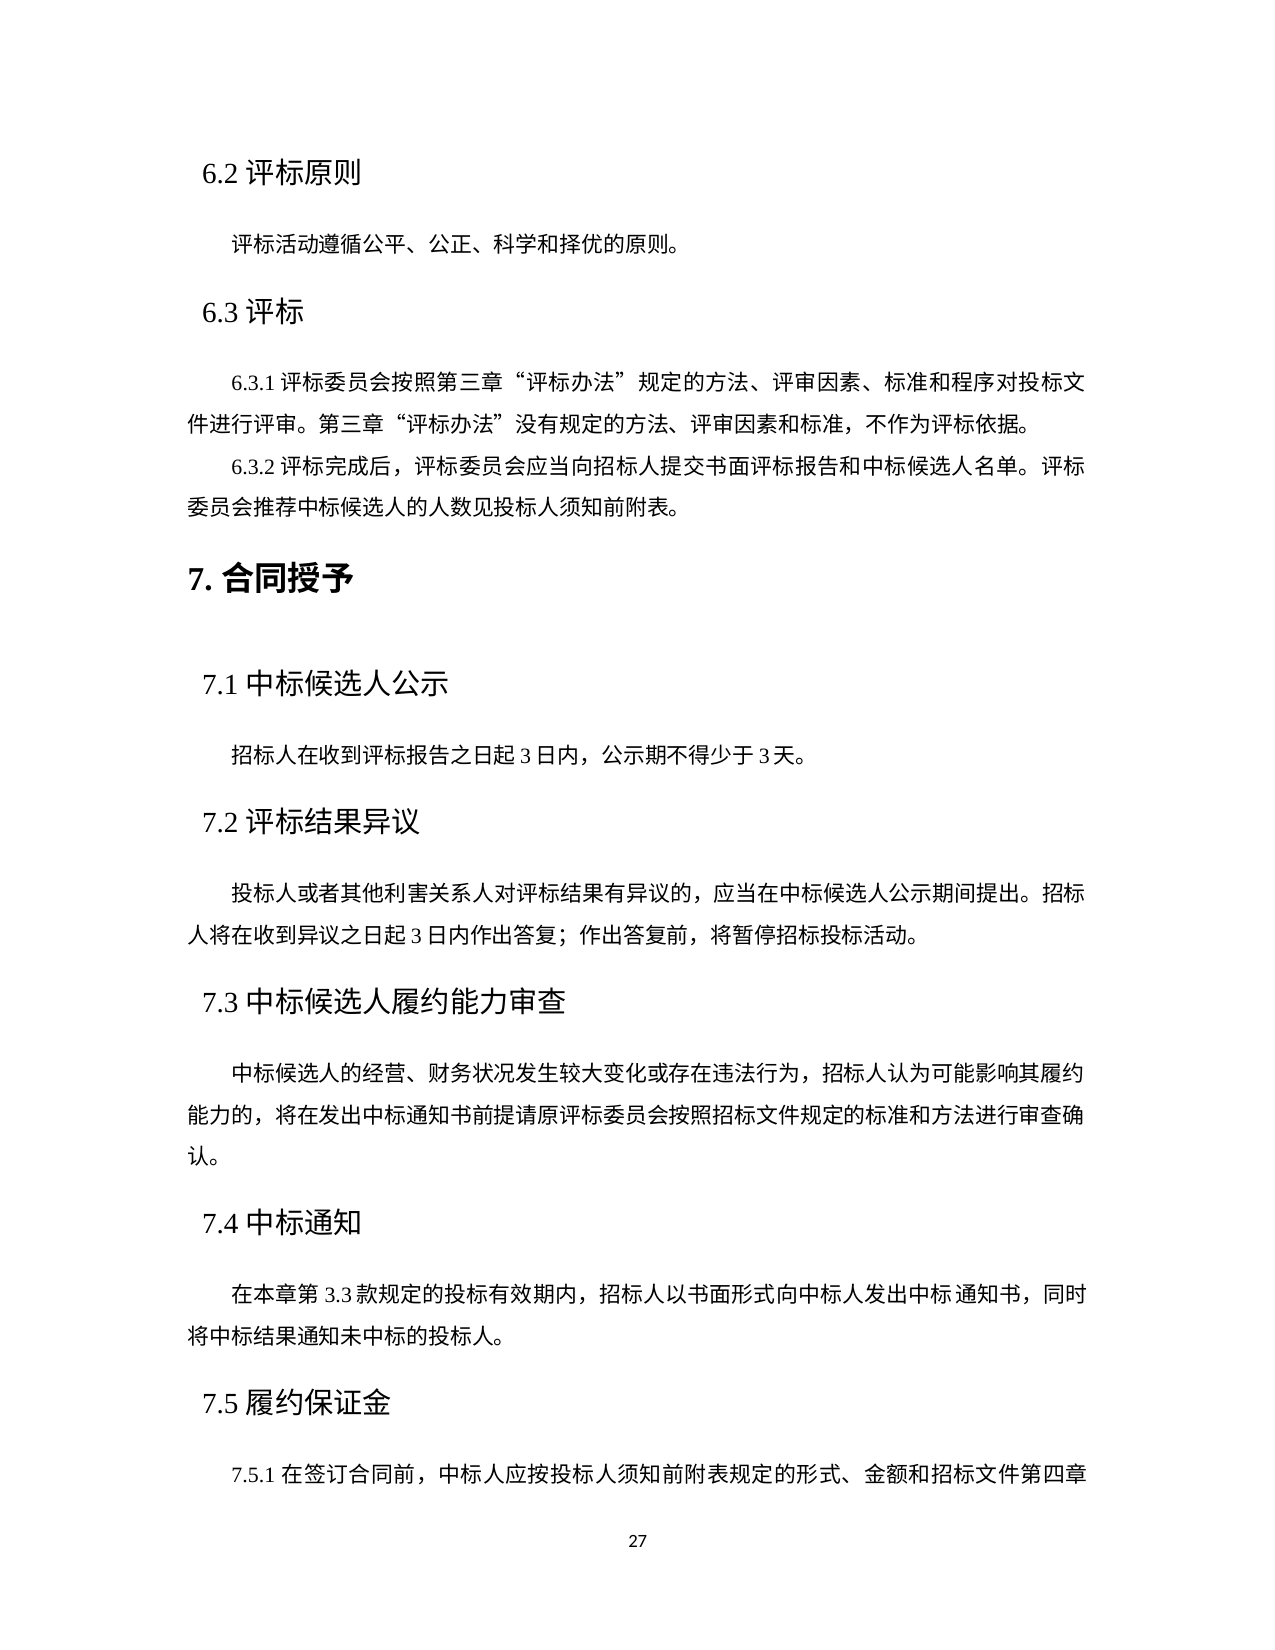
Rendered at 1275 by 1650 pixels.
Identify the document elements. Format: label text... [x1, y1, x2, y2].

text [187, 1449, 1087, 1491]
subtitle 7.5 履约保证金 [187, 1380, 1087, 1422]
subtitle 6.3 评标 [187, 288, 1087, 330]
text 6.3.1评标委员会按照第三章“评标办法”规定的方法、评审因素、标准和程序对投标文件进行评审。第三章“评标办法”没有规定的方法、评审因素和标准，不作为评标依据。 [187, 357, 1087, 441]
text 招标人在收到评标报告之日起3日内，公示期不得少于3天。 [187, 730, 1087, 772]
text 在本章第3.3款规定的投标有效期内，招标人以书面形式向中标人发出中标通知书，同时将中标结果通知未中标的投标人。 [187, 1269, 1087, 1353]
text 中标候选人的经营、财务状况发生较大变化或存在违法行为，招标人认为可能影响其履约能力的，将在发出中标通知书前提请原评标委员会按照招标文件规定的标准和方法进行审查确认。 [187, 1048, 1087, 1173]
subtitle 6.2 评标原则 [187, 150, 1087, 192]
text 投标人或者其他利害关系人对评标结果有异议的，应当在中标候选人公示期间提出。招标人将在收到异议之日起3日内作出答复；作出答复前，将暂停招标投标活动。 [187, 868, 1087, 952]
subtitle 7.3 中标候选人履约能力审查 [187, 979, 1087, 1021]
subtitle 7.2 评标结果异议 [187, 799, 1087, 841]
subtitle 7.1 中标候选人公示 [187, 661, 1087, 703]
text 评标活动遵循公平、公正、科学和择优的原则。 [187, 219, 1087, 261]
text 6.3.2评标完成后，评标委员会应当向招标人提交书面评标报告和中标候选人名单。评标委员会推荐中标候选人的人数见投标人须知前附表。 [187, 441, 1087, 524]
subtitle 7. 合同授予 [187, 551, 1087, 599]
subtitle 7.4 中标通知 [187, 1200, 1087, 1242]
